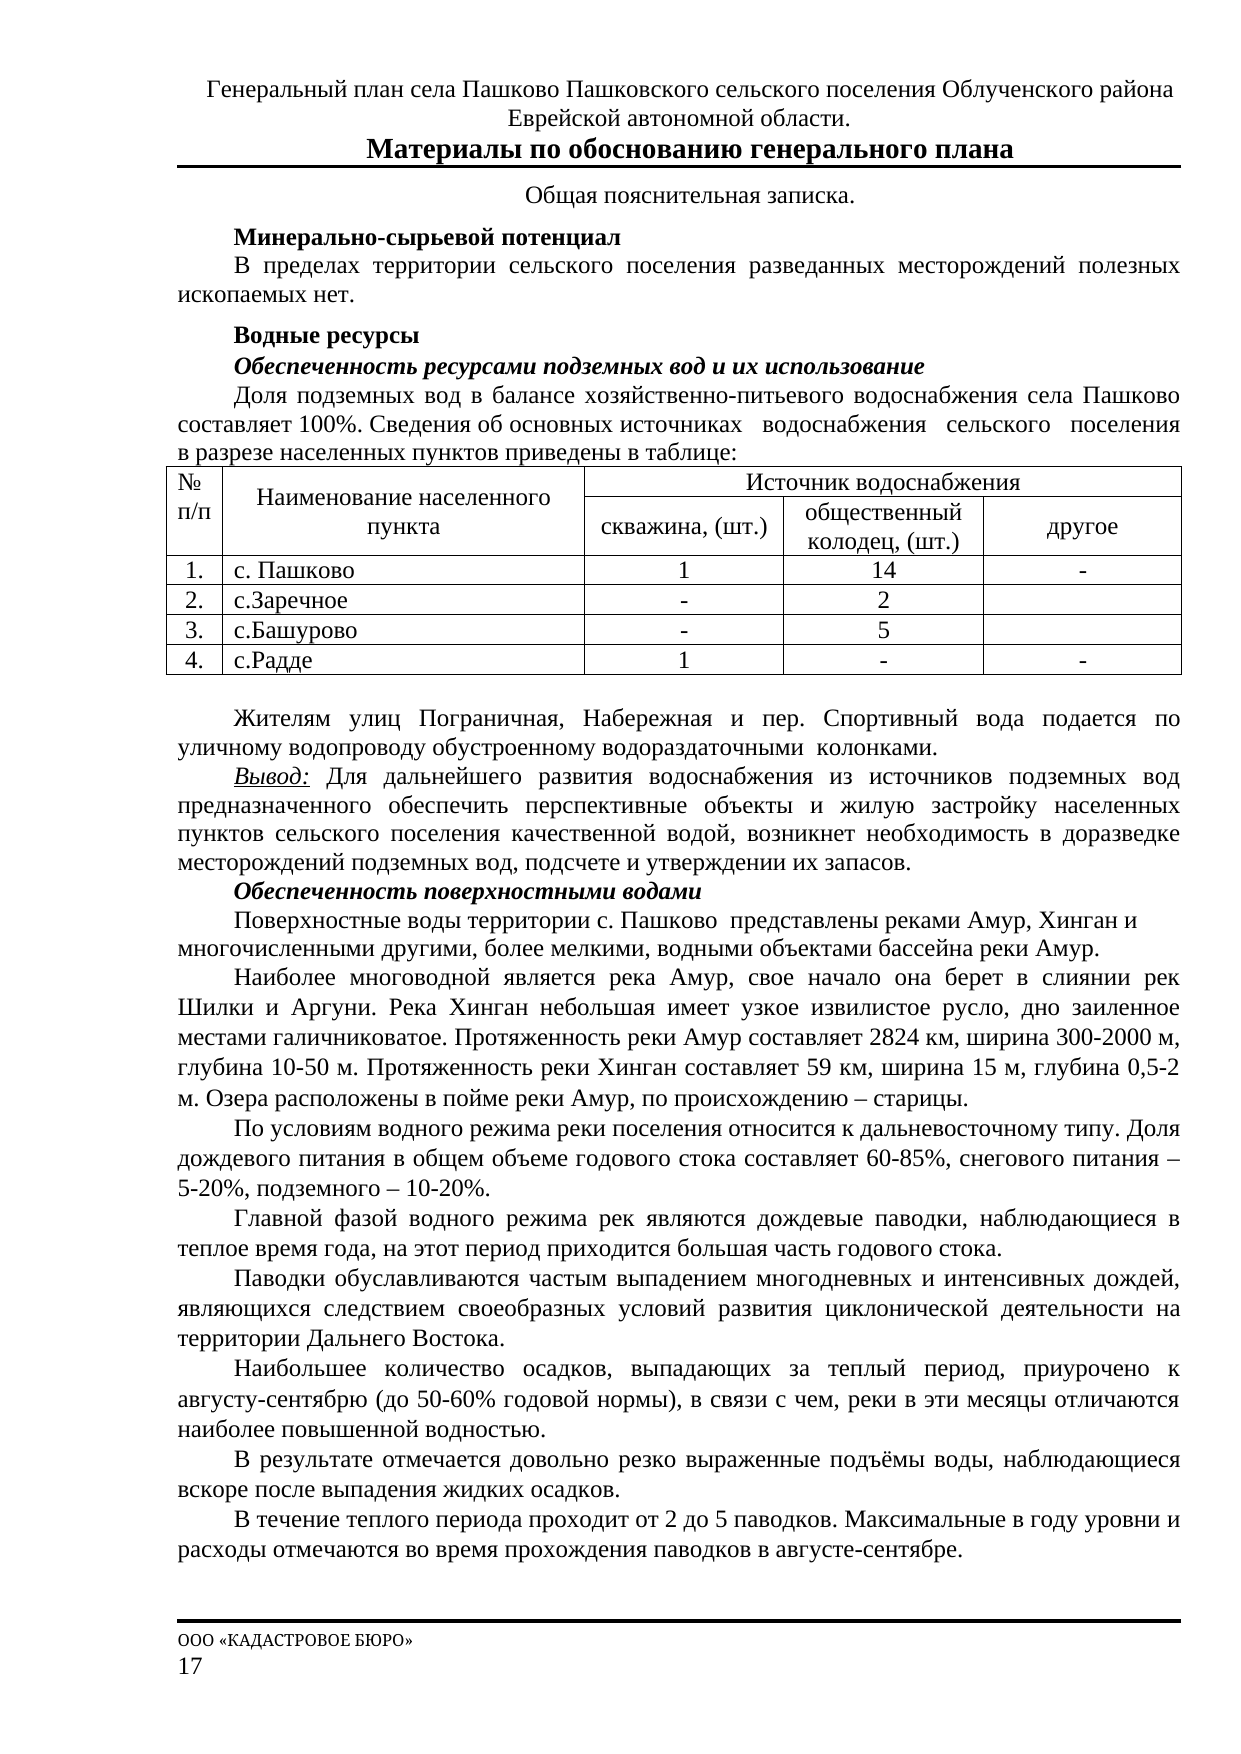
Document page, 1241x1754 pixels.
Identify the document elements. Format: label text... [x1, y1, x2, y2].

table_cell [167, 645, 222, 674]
text Паводки обуславливаются частым выпадением многодневных и интенсивных дождей, являющихся следствием своеобразных условий развития циклонической деятельности на территории Дальнего Востока. [177, 1263, 1181, 1352]
text Доля подземных вод в балансе хозяйственно-питьевого водоснабжения села Пашково составляет 100%. Сведения об основных источниках водоснабжения сельского поселения в разрезе населенных пунктов приведены в таблице: [177, 380, 1181, 466]
text Водные ресурсы [178, 321, 1181, 349]
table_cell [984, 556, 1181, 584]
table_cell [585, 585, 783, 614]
table_cell скважина, (шт.) [585, 497, 783, 554]
text В течение теплого периода проходит от 2 до 5 паводков. Максимальные в году уровни и расходы отмечаются во время прохождения паводков в августе-сентябре. [177, 1504, 1181, 1563]
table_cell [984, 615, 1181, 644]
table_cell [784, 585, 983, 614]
text многочисленными другими, более мелкими, водными объектами бассейна реки Амур. [177, 933, 1181, 962]
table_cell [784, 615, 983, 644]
text В результате отмечается довольно резко выраженные подъёмы воды, наблюдающиеся вскоре после выпадения жидких осадков. [177, 1444, 1181, 1503]
table_header Источник водоснабжения [585, 467, 1181, 496]
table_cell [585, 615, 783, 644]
text Главной фазой водного режима рек являются дождевые паводки, наблюдающиеся в теплое время года, на этот период приходится большая часть годового стока. [177, 1203, 1181, 1262]
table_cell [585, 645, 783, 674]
text Обеспеченность ресурсами подземных вод и их использование [177, 351, 1181, 380]
text Жителям улиц Пограничная, Набережная и пер. Спортивный вода подается по уличному водопроводу обустроенному водораздаточными колонками. [177, 703, 1181, 761]
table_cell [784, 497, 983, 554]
text Наибольшее количество осадков, выпадающих за теплый период, приурочено к августу-сентябрю (до 50-60% годовой нормы), в связи с чем, реки в эти месяцы отличаются наиболее повышенной водностью. [177, 1353, 1181, 1442]
table_header Наименование населенного пункта [223, 467, 584, 554]
text Обеспеченность поверхностными водами [177, 876, 1181, 905]
table_header № п/п [167, 467, 222, 554]
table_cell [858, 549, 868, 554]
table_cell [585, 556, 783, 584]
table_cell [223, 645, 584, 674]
text По условиям водного режима реки поселения относится к дальневосточному типу. Доля дождевого питания в общем объеме годового стока составляет 60-85%, снегового питания – 5-20%, подземного – 10-20%. [177, 1113, 1181, 1202]
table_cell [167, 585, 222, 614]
text Минерально-сырьевой потенциал [177, 222, 1181, 251]
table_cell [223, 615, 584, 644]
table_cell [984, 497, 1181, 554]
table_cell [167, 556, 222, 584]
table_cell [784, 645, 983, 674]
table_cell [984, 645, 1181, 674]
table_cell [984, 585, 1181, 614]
text В пределах территории сельского поселения разведанных месторождений полезных ископаемых нет. [177, 251, 1181, 308]
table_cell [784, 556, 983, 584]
text Наиболее многоводной является река Амур, свое начало она берет в слиянии рек Шилки и Аргуни. Река Хинган небольшая имеет узкое извилистое русло, дно заиленное местами галичниковатое. Протяженность реки Амур составляет 2824 км, ширина 300-2000 м, глубина 10-50 м. Протяженность реки Хинган составляет 59 км, ширина 15 м, глубина 0,5-2 м. Озера расположены в пойме реки Амур, по происхождению – старицы. [177, 962, 1181, 1111]
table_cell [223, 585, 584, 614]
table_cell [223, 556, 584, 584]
text Вывод: Для дальнейшего развития водоснабжения из источников подземных вод предназначенного обеспечить перспективные объекты и жилую застройку населенных пунктов сельского поселения качественной водой, возникнет необходимость в доразведке месторождений подземных вод, подсчете и утверждении их запасов. [177, 761, 1181, 876]
text Поверхностные воды территории с. Пашково представлены реками Амур, Хинган и [177, 905, 1181, 933]
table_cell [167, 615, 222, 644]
